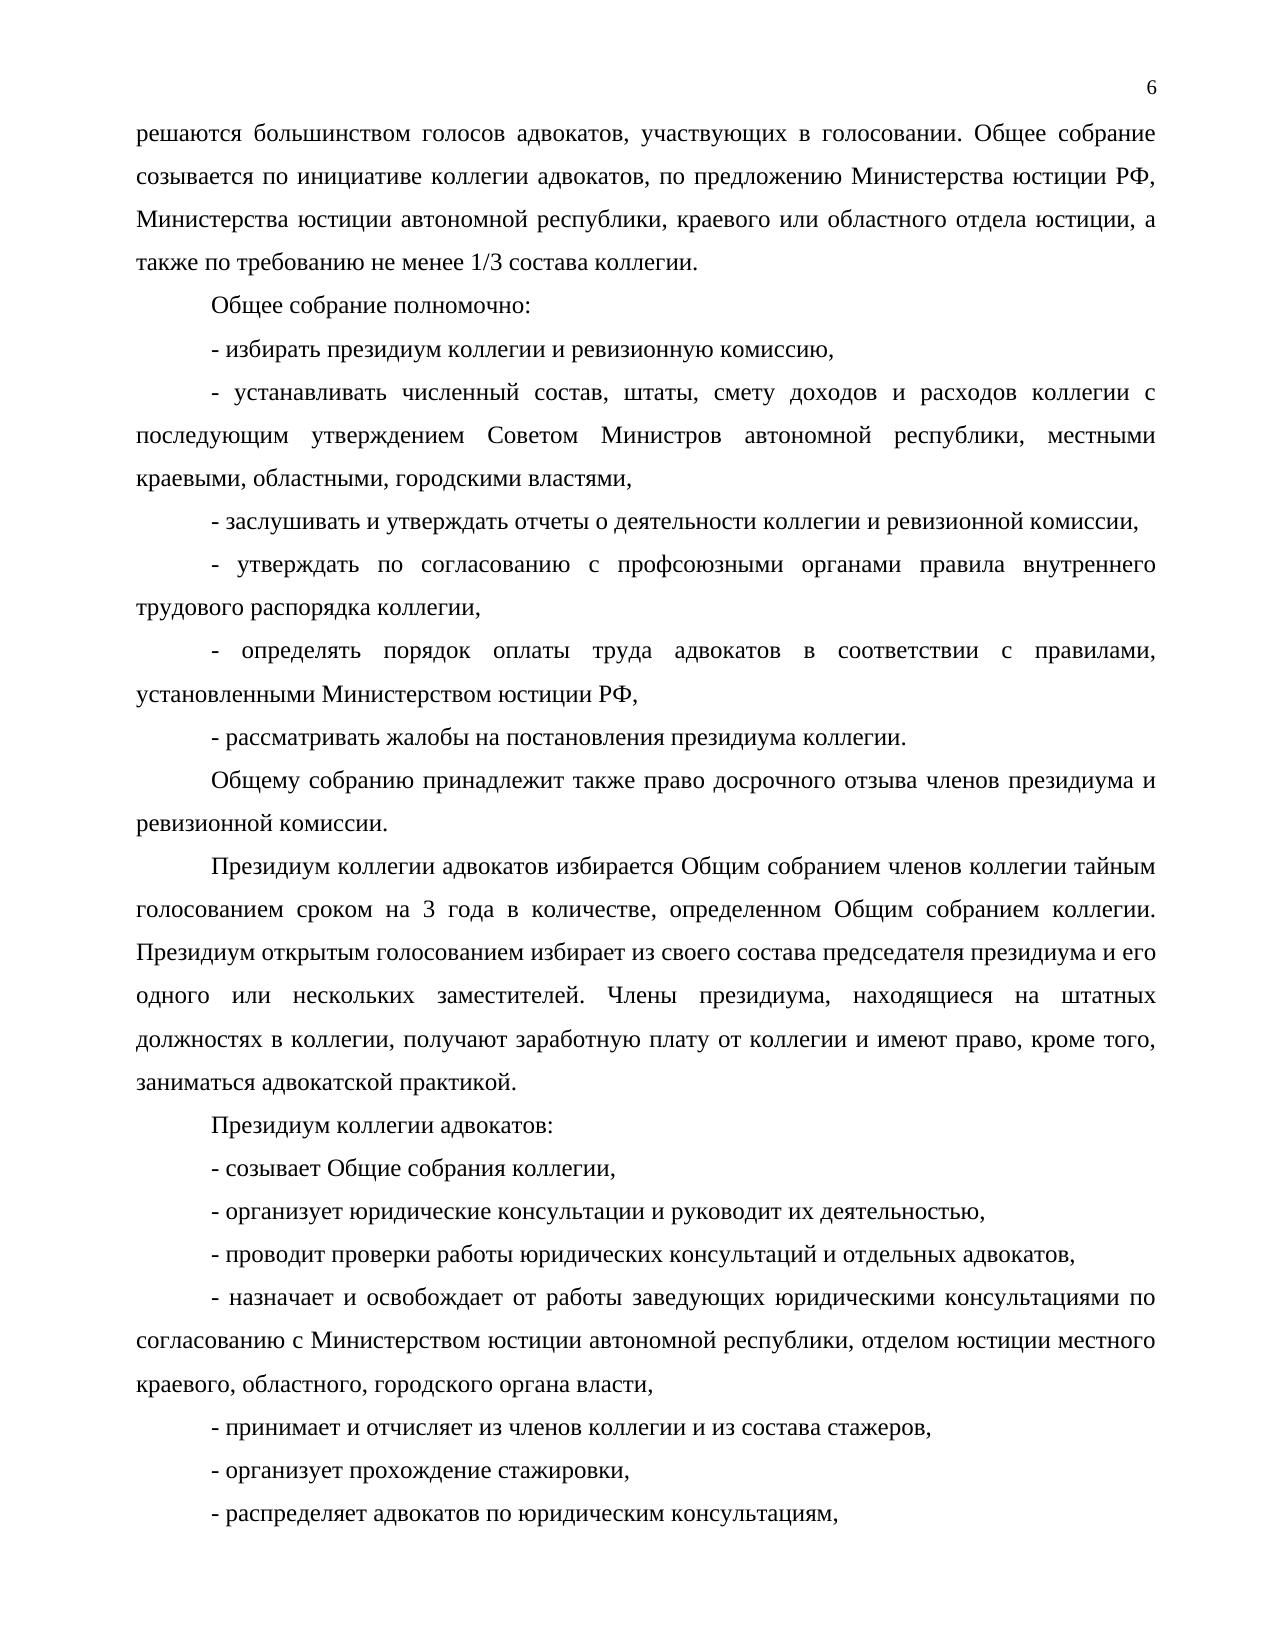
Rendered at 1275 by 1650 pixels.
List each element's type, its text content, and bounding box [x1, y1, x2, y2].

text Президиум коллегии адвокатов избирается Общим собранием членов коллегии тайным голосованием сроком на 3 года в количестве, определенном Общим собранием коллегии. Президиум открытым голосованием избирает из своего состава председателя президиума и его одного или нескольких заместителей. Члены президиума, находящиеся на штатных должностях в коллегии, получают заработную плату от коллегии и имеют право, кроме того, заниматься адвокатской практикой. [136, 851, 1157, 1096]
text - избирать президиум коллегии и ревизионную комиссию, [136, 334, 1157, 362]
text - распределяет адвокатов по юридическим консультациям, [136, 1498, 1157, 1527]
text - устанавливать численный состав, штаты, смету доходов и расходов коллегии с последующим утверждением Советом Министров автономной республики, местными краевыми, областными, городскими властями, [136, 377, 1157, 492]
text Президиум коллегии адвокатов: [136, 1110, 1157, 1139]
text - утверждать по согласованию с профсоюзными органами правила внутреннего трудового распорядка коллегии, [136, 549, 1157, 621]
text - принимает и отчисляет из членов коллегии и из состава стажеров, [136, 1412, 1157, 1441]
text Общему собранию принадлежит также право досрочного отзыва членов президиума и ревизионной комиссии. [136, 765, 1157, 837]
text - заслушивать и утверждать отчеты о деятельности коллегии и ревизионной комиссии, [136, 506, 1157, 535]
text - рассматривать жалобы на постановления президиума коллегии. [136, 722, 1157, 751]
text - организует прохождение стажировки, [136, 1455, 1157, 1484]
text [136, 118, 1157, 276]
text - созывает Общие собрания коллегии, [136, 1153, 1157, 1182]
text - определять порядок оплаты труда адвокатов в соответствии с правилами, установленными Министерством юстиции РФ, [136, 636, 1157, 707]
text - назначает и освобождает от работы заведующих юридическими консультациями по согласованию с Министерством юстиции автономной республики, отделом юстиции местного краевого, областного, городского органа власти, [136, 1282, 1157, 1397]
text - проводит проверки работы юридических консультаций и отдельных адвокатов, [136, 1239, 1157, 1268]
text Общее собрание полномочно: [136, 291, 1157, 319]
text - организует юридические консультации и руководит их деятельностью, [136, 1196, 1157, 1225]
